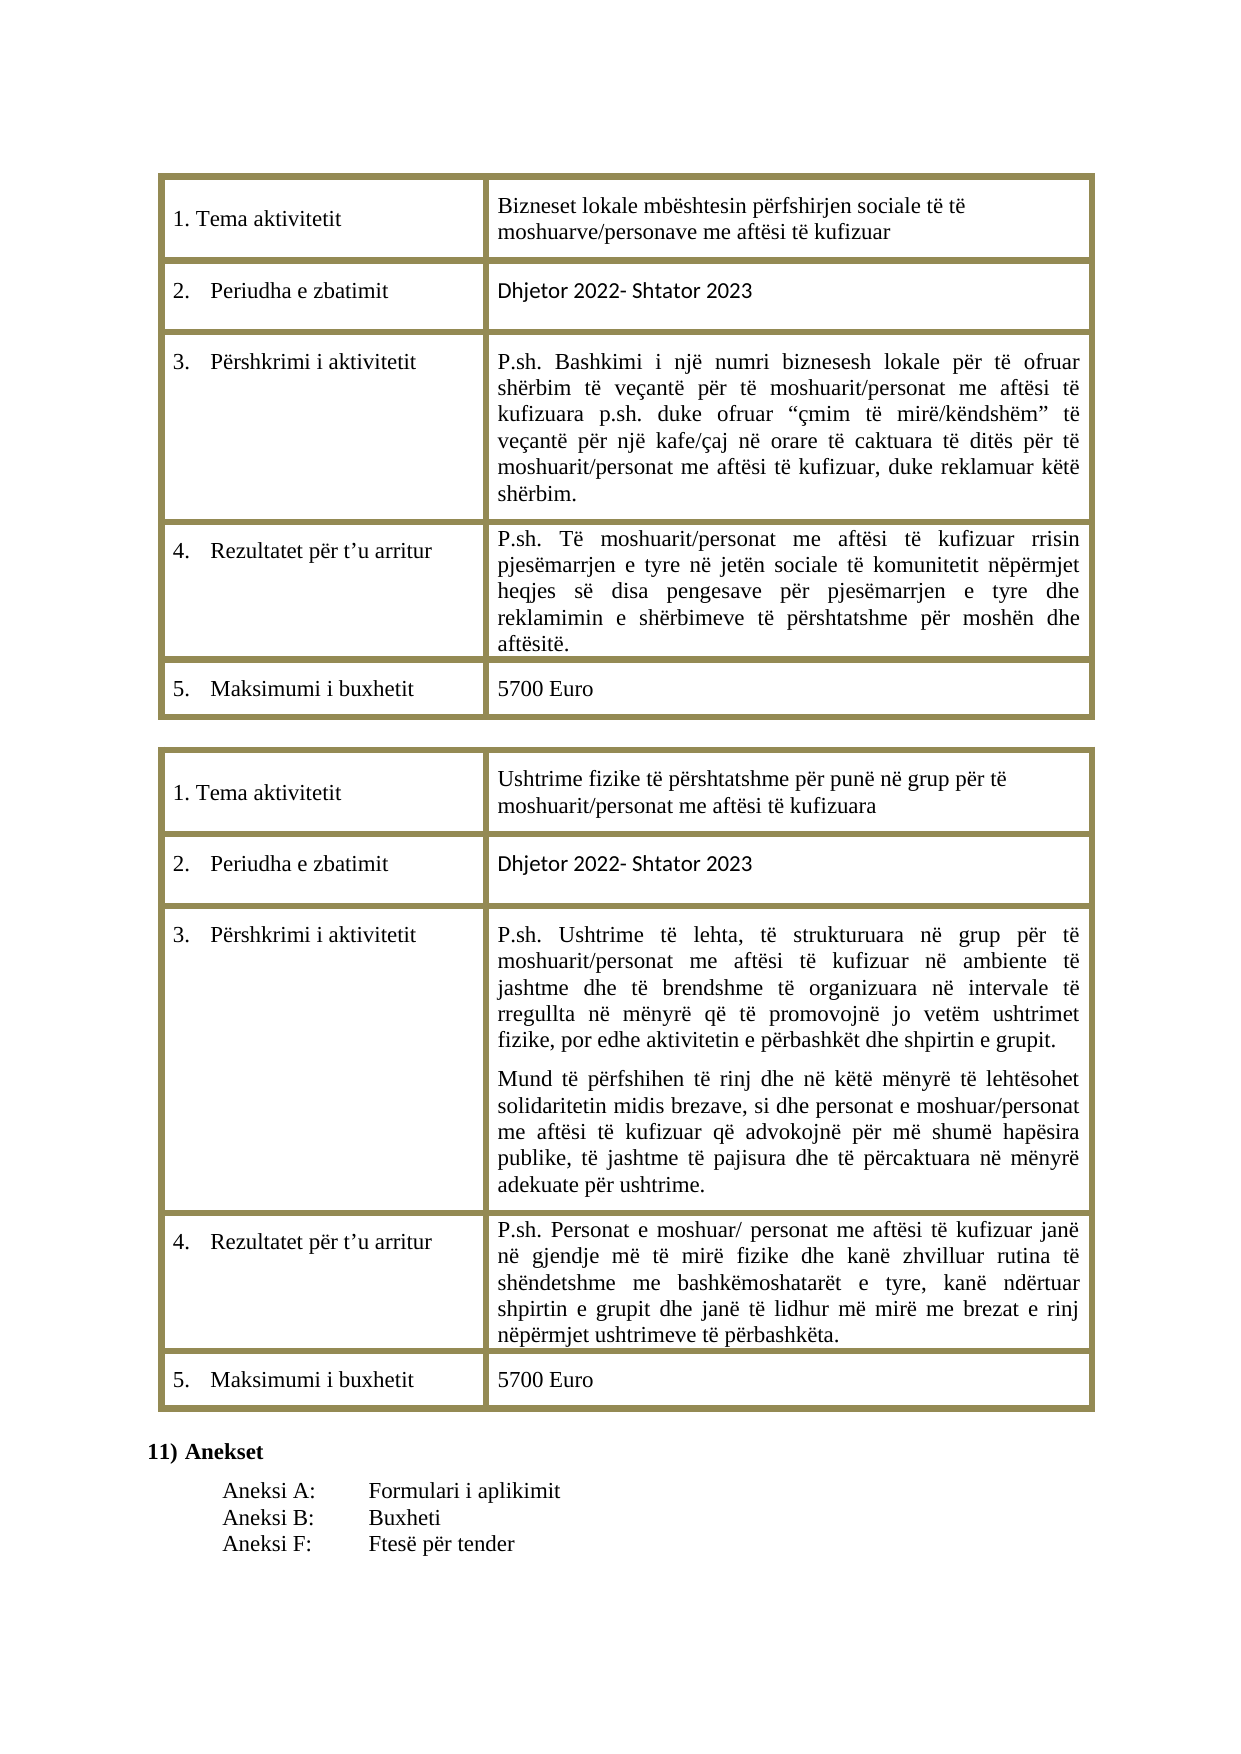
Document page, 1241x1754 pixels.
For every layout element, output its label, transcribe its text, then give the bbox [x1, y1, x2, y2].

table_cell Maksimumi i buxhetit [165, 663, 483, 714]
table_header Bizneset lokale mbështesin përfshirjen sociale të të moshuarve/personave me aftësi të kufizuar [489, 180, 1089, 257]
table_cell Periudha e zbatimit [165, 837, 483, 902]
table_cell P.sh. Bashkimi i një numri biznesesh lokale për të ofruar shërbim të veçantë për të moshuarit/personat me aftësi të kufizuara p.sh. duke ofruar “çmim të mirë/këndshëm” të veçantë për një kafe/çaj në orare të caktuara të ditës për të moshuarit/personat me aftësi të kufizuar, duke reklamuar këtë shërbim. [489, 335, 1089, 518]
list Aneksi F: Ftesë për tender [222, 1530, 1093, 1556]
table_cell P.sh. Të moshuarit/personat me aftësi të kufizuar rrisin pjesëmarrjen e tyre në jetën sociale të komunitetit nëpërmjet heqjes së disa pengesave për pjesëmarrjen e tyre dhe reklamimin e shërbimeve të përshtatshme për moshën dhe aftësitë. [489, 525, 1089, 656]
table_cell Dhjetor 2022- Shtator 2023 [489, 264, 1089, 329]
table_cell Rezultatet për t’u arritur [165, 1216, 483, 1348]
table_cell 5700 Euro [489, 1354, 1089, 1405]
table_cell Dhjetor 2022- Shtator 2023 [489, 837, 1089, 902]
table_cell Maksimumi i buxhetit [165, 1354, 483, 1405]
list Anekset [147, 1438, 1093, 1464]
table_cell P.sh. Ushtrime të lehta, të strukturuara në grup për të moshuarit/personat me aftësi të kufizuar në ambiente të jashtme dhe të brendshme të organizuara në intervale të rregullta në mënyrë që të promovojnë jo vetëm ushtrimet fizike, por edhe aktivitetin e përbashkët dhe shpirtin e grupit. Mund të përfshihen të rinj dhe në këtë mënyrë të lehtësohet solidaritetin midis brezave, si dhe personat e moshuar/personat me aftësi të kufizuar që advokojnë për më shumë hapësira publike, të jashtme të pajisura dhe të përcaktuara në mënyrë adekuate për ushtrime. [489, 909, 1089, 1210]
table_cell P.sh. Personat e moshuar/ personat me aftësi të kufizuar janë në gjendje më të mirë fizike dhe kanë zhvilluar rutina të shëndetshme me bashkëmoshatarët e tyre, kanë ndërtuar shpirtin e grupit dhe janë të lidhur më mirë me brezat e rinj nëpërmjet ushtrimeve të përbashkëta. [489, 1216, 1089, 1348]
table_header 1. Tema aktivitetit [165, 180, 483, 257]
table_cell Rezultatet për t’u arritur [165, 525, 483, 656]
table_cell Periudha e zbatimit [165, 264, 483, 329]
table_cell Përshkrimi i aktivitetit [165, 335, 483, 518]
list Aneksi B: Buxheti [222, 1504, 1093, 1530]
list Aneksi A: Formulari i aplikimit [222, 1477, 1093, 1504]
table_cell Përshkrimi i aktivitetit [165, 909, 483, 1210]
table_cell 5700 Euro [489, 663, 1089, 714]
table_header Ushtrime fizike të përshtatshme për punë në grup për të moshuarit/personat me aftësi të kufizuara [489, 753, 1089, 831]
table_header 1. Tema aktivitetit [165, 753, 483, 831]
